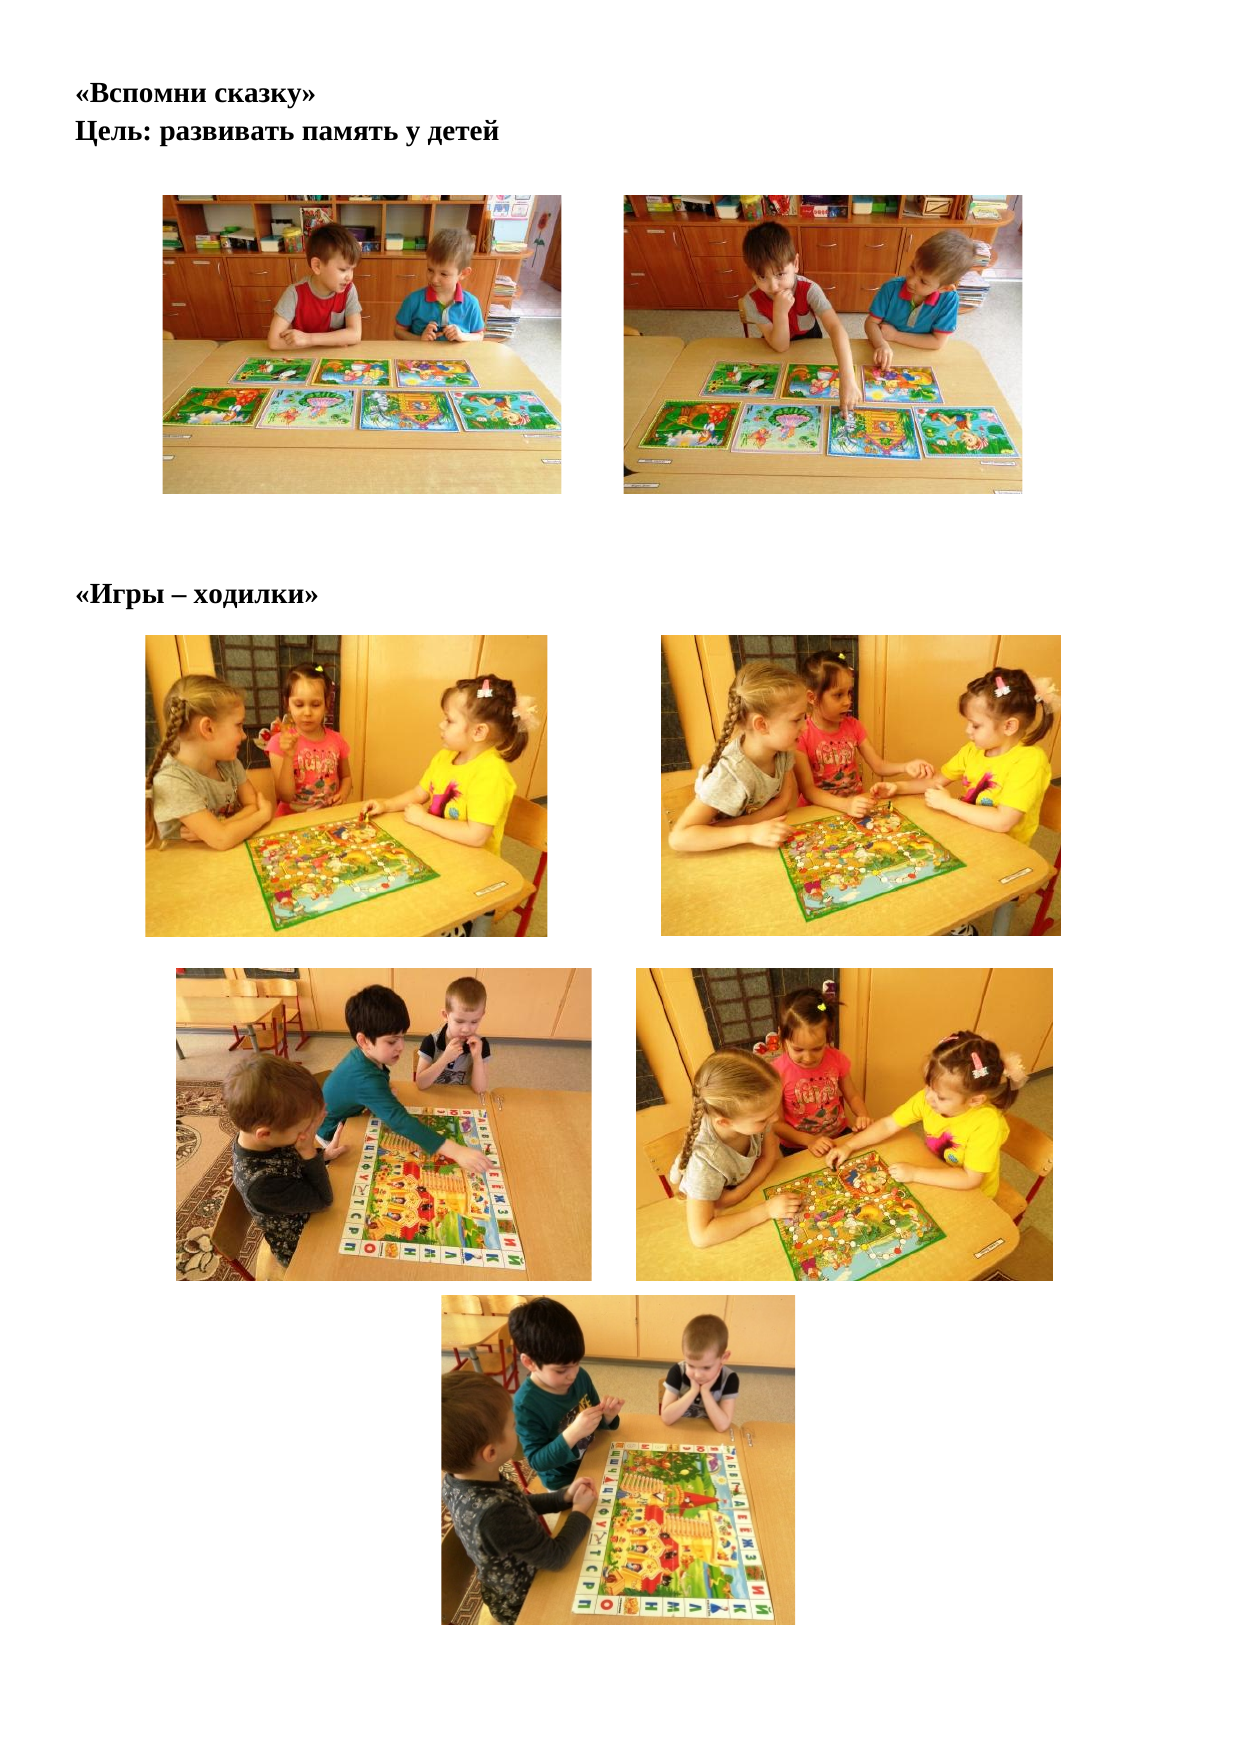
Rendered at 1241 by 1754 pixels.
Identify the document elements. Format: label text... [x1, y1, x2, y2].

text Цель: развивать память у детей [75, 113, 1165, 147]
picture [661, 635, 1061, 933]
picture [145, 635, 548, 936]
picture [162, 195, 562, 492]
text «Вспомни сказку» [75, 75, 1165, 108]
picture [176, 968, 591, 1278]
picture [440, 1295, 796, 1623]
text «Игры – ходилки» [75, 576, 1165, 609]
picture [635, 968, 1053, 1278]
picture [623, 195, 1023, 492]
